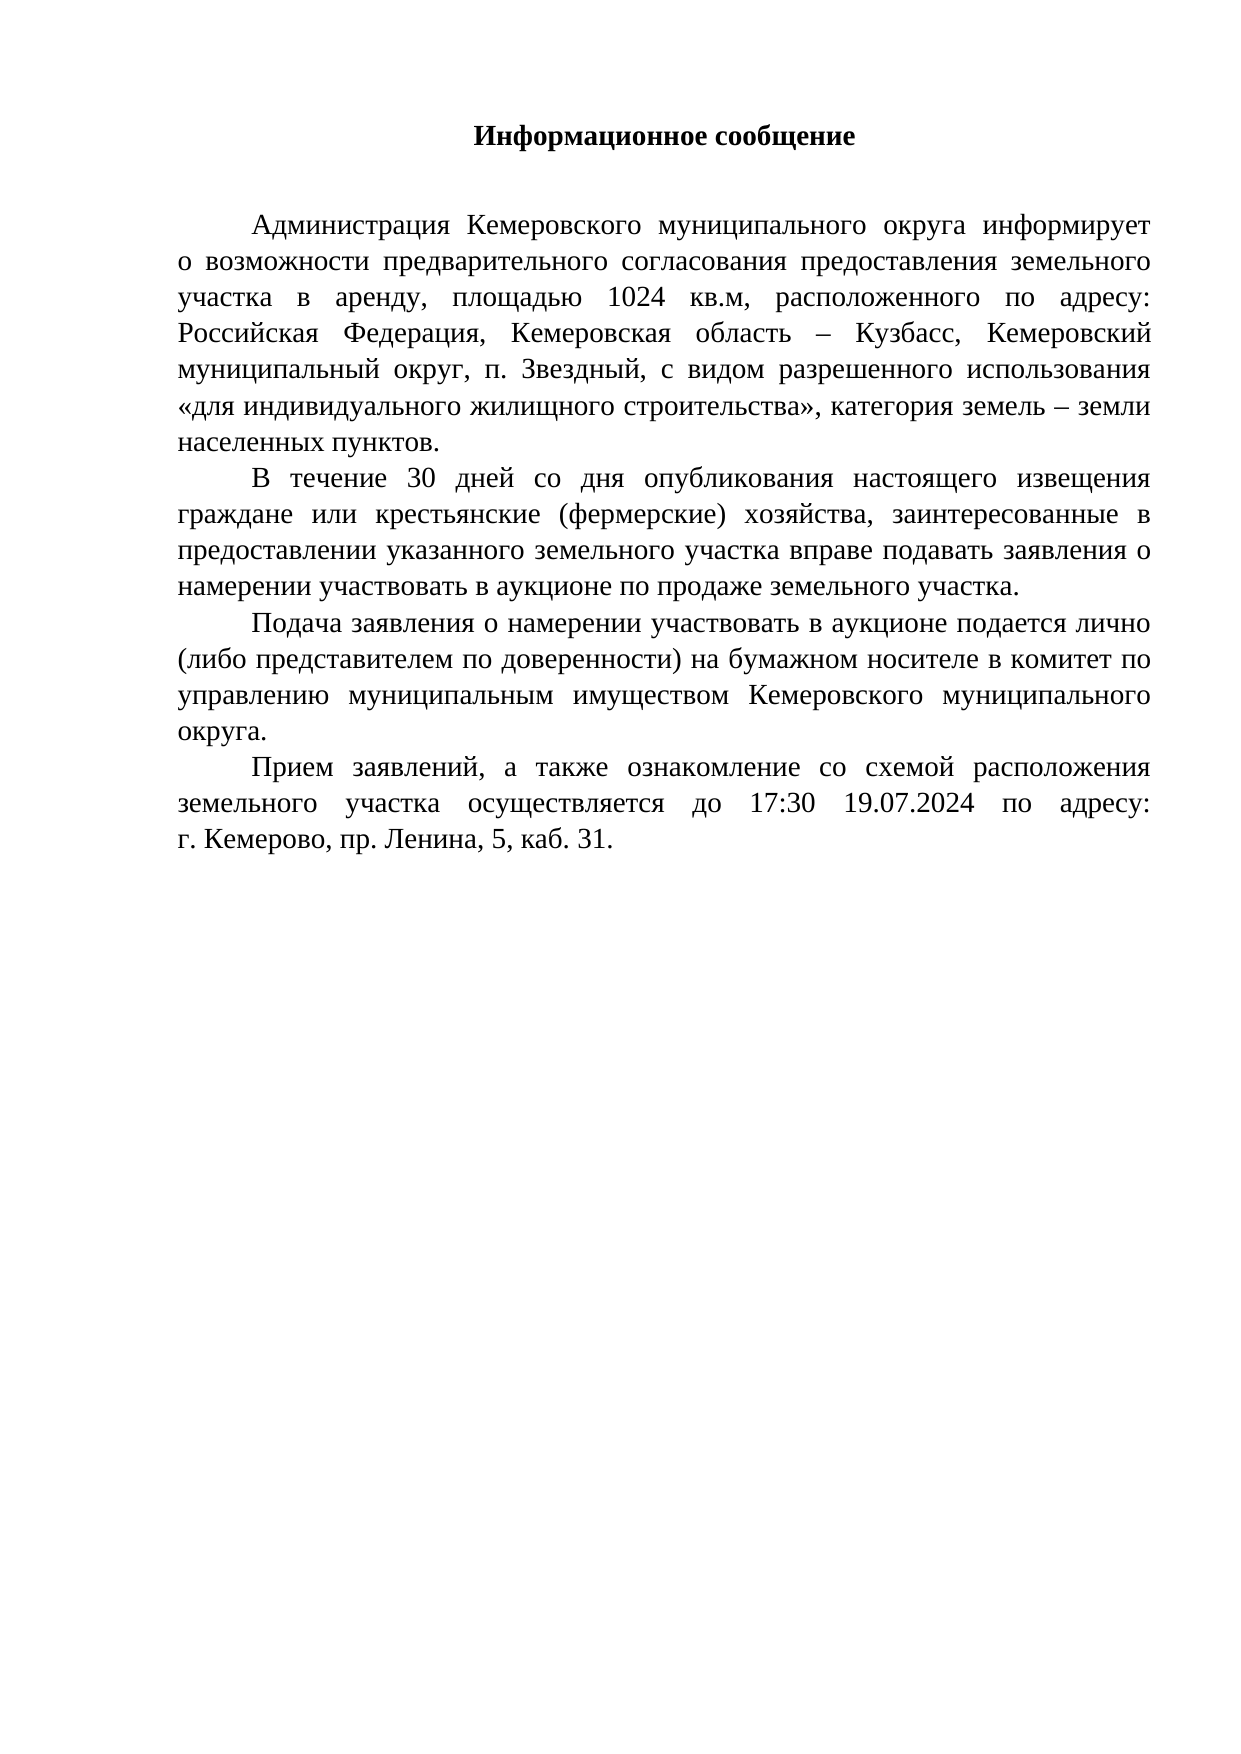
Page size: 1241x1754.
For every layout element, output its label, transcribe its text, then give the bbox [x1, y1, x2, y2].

text Подача заявления о намерении участвовать в аукционе подается лично (либо представителем по доверенности) на бумажном носителе в комитет по управлению муниципальным имуществом Кемеровского муниципального округа. [177, 605, 1152, 747]
text Информационное сообщение [177, 118, 1152, 152]
text В течение 30 дней со дня опубликования настоящего извещения граждане или крестьянские (фермерские) хозяйства, заинтересованные в предоставлении указанного земельного участка вправе подавать заявления о намерении участвовать в аукционе по продаже земельного участка. [177, 460, 1152, 602]
text Администрация Кемеровского муниципального округа информирует о возможности предварительного согласования предоставления земельного участка в аренду, площадью 1024 кв.м, расположенного по адресу: Российская Федерация, Кемеровская область – Кузбасс, Кемеровский муниципальный округ, п. Звездный, с видом разрешенного использования «для индивидуального жилищного строительства», категория земель – земли населенных пунктов. [177, 207, 1152, 457]
text Прием заявлений, а также ознакомление со схемой расположения земельного участка осуществляется до 17:30 19.07.2024 по адресу: г. Кемерово, пр. Ленина, 5, каб. 31. [177, 749, 1152, 855]
